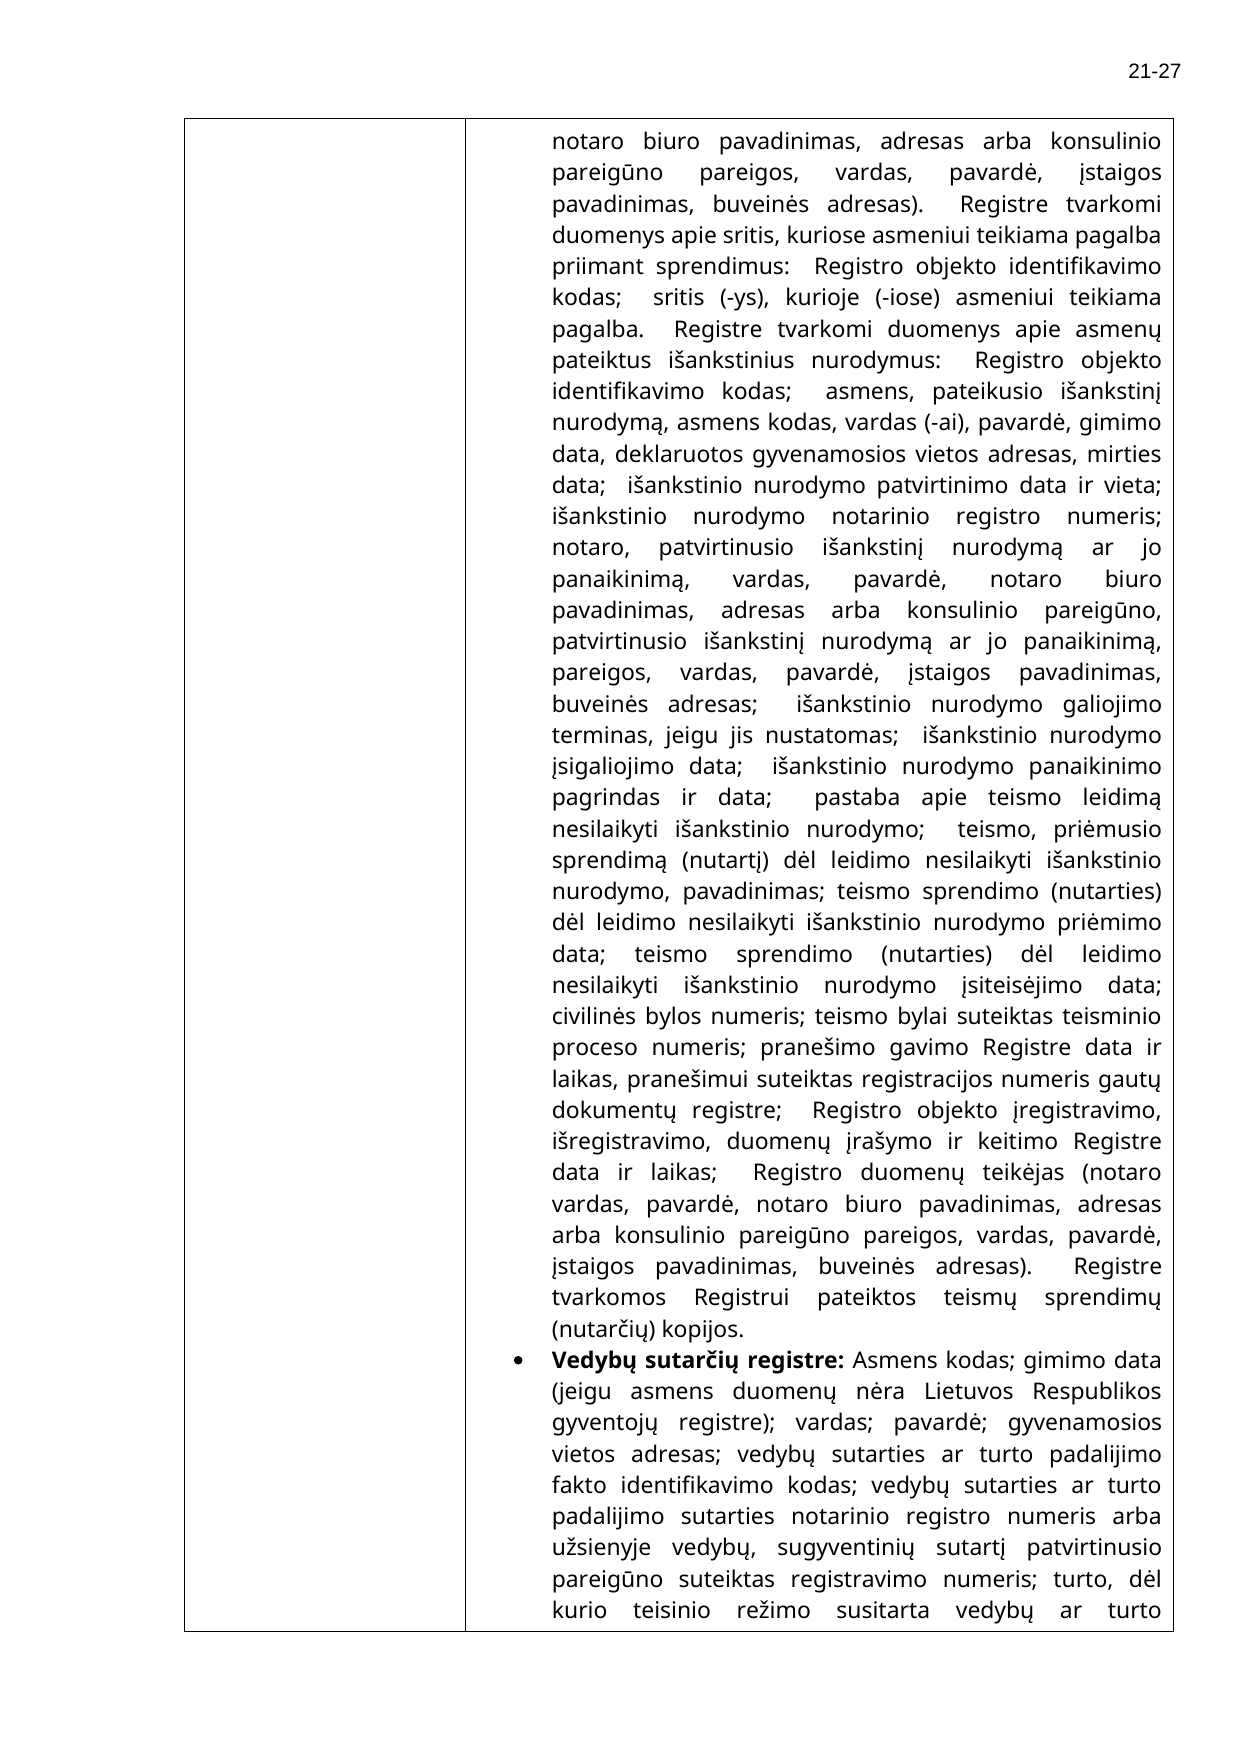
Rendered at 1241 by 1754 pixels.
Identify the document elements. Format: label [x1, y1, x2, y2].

table_cell [466, 119, 1173, 1631]
table_cell [185, 119, 465, 1631]
